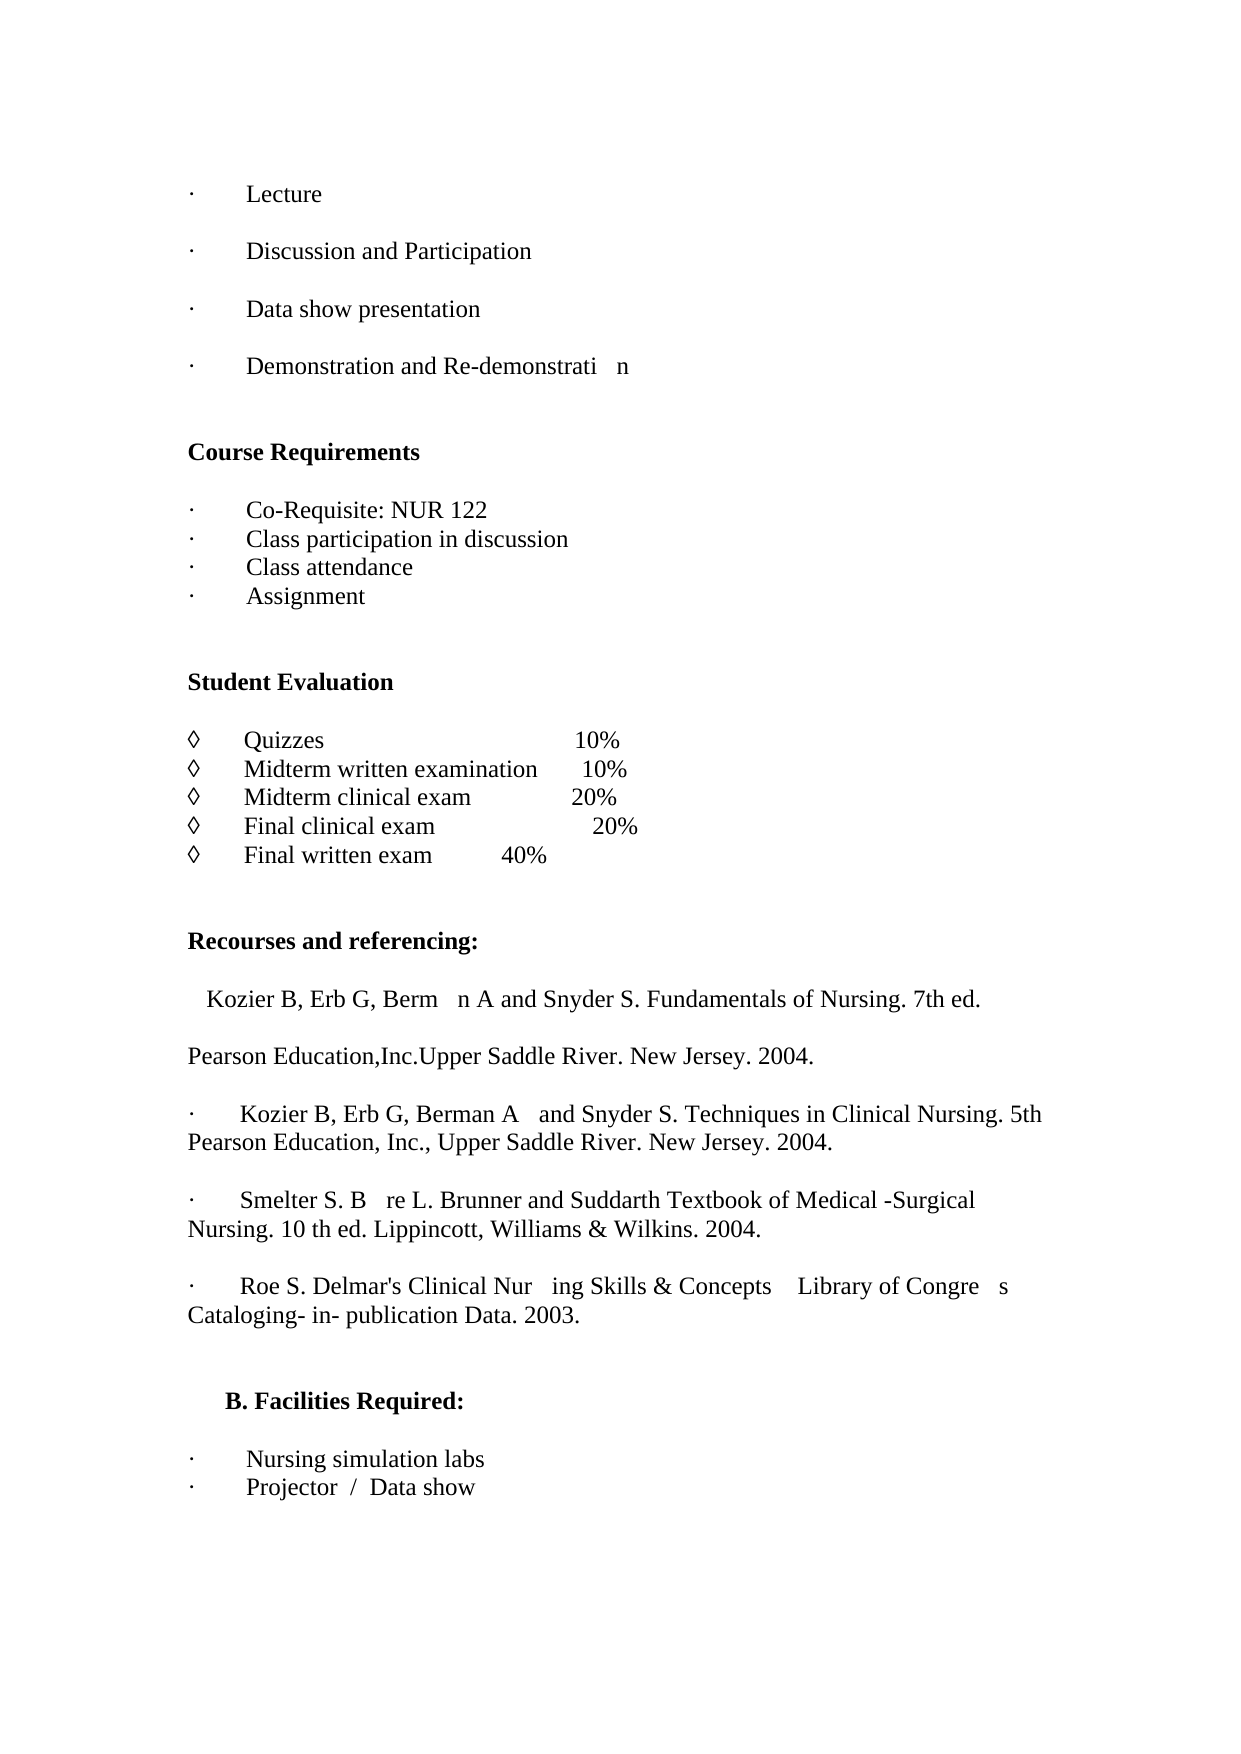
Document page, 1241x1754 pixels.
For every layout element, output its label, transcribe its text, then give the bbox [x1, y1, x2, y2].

text · Lecture [187, 179, 1053, 207]
text ◊ Quizzes 10% [187, 725, 1053, 754]
text · Assignment [187, 581, 1053, 610]
text ◊ Final clinical exam  20% [187, 811, 1053, 840]
text · Kozier B, Erb G, Berman Aand Snyder S. Techniques in Clinical Nursing. 5th Pearson Education, Inc., Upper Saddle River. New Jersey. 2004. [187, 1099, 1053, 1156]
text ◊ Midterm written examination 10% [187, 754, 1053, 782]
text · Discussion and Participation [187, 236, 1053, 265]
text Course Requirements [187, 437, 1053, 466]
text Pearson Education,Inc.Upper Saddle River. New Jersey. 2004. [187, 1041, 1053, 1070]
text · Demonstration and Re-demonstratin [187, 351, 1053, 380]
text · Class attendance [187, 552, 1053, 581]
text · Nursing simulation labs [187, 1444, 1053, 1472]
text Kozier B, Erb G, Bermn A and Snyder S. Fundamentals of Nursing. 7th ed. [187, 984, 1053, 1012]
text Recourses and referencing: [187, 926, 1053, 955]
text ◊ Final written exam 40% [187, 840, 1053, 869]
text B. Facilities Required: [187, 1386, 1053, 1415]
text · Co-Requisite: NUR 122 [187, 495, 1053, 524]
text · Class participation in discussion [187, 524, 1053, 552]
text Student Evaluation [187, 667, 1053, 696]
text · Smelter S. Bre L. Brunner and Suddarth Textbook of Medical -Surgical Nursing. 10 th ed. Lippincott, Williams & Wilkins. 2004. [187, 1185, 1053, 1242]
text · Roe S. Delmar's Clinical Nuring Skills & Concepts Library of Congres Cataloging- in- publication Data. 2003. [187, 1271, 1053, 1329]
text · Data show presentation [187, 294, 1053, 322]
text · Projector / Data show [187, 1472, 1053, 1501]
text ◊ Midterm clinical exam 20% [187, 782, 1053, 811]
